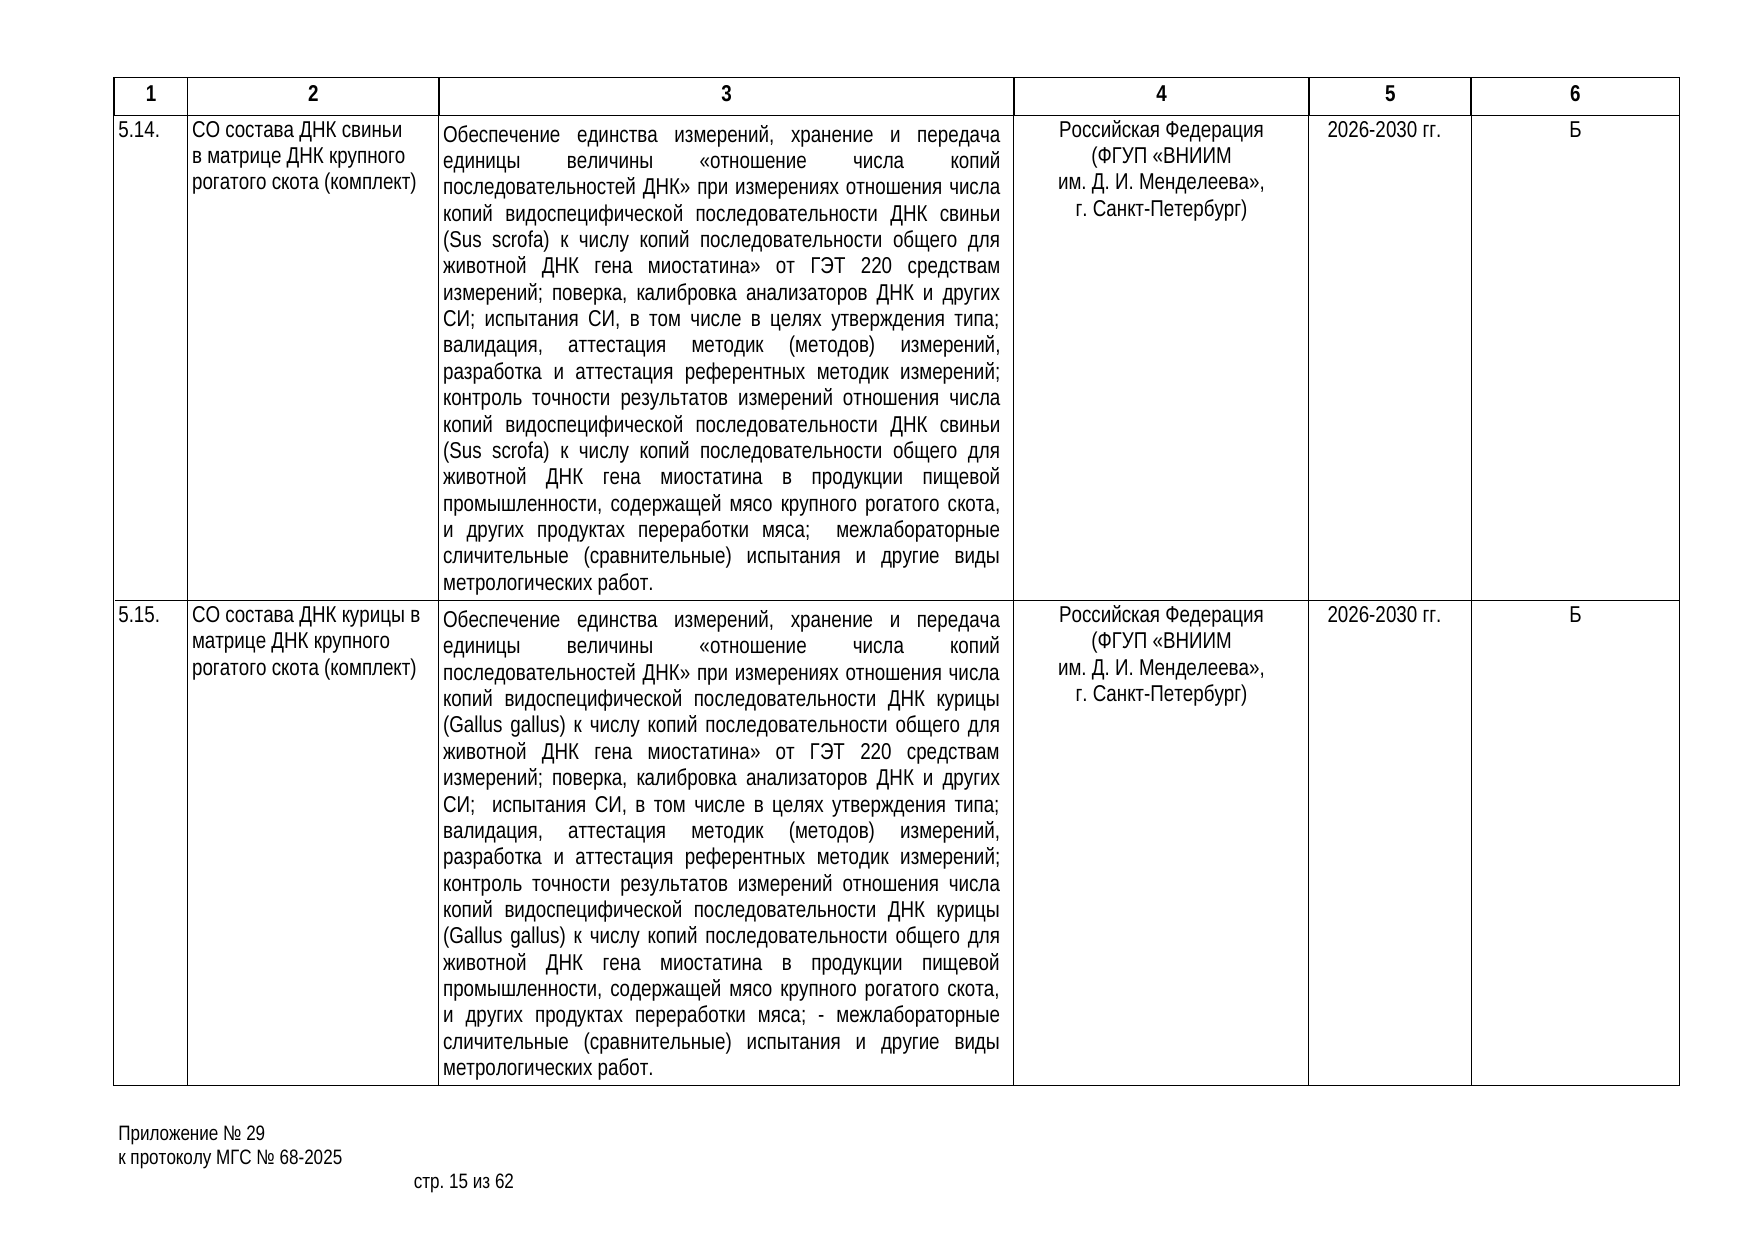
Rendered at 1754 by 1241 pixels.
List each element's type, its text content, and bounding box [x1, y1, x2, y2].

table_cell СО состава ДНК курицы в матрице ДНК крупного рогатого скота (комплект) [188, 601, 438, 1085]
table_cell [1014, 116, 1308, 600]
table_cell 2026-2030 гг. [1309, 601, 1471, 1085]
table_cell [114, 600, 187, 1085]
table_cell Обеспечение единства измерений, хранение и передача единицы величины «отношение числа копий последовательностей ДНК» при измерениях отношения числа копий видоспецифической последовательности ДНК свиньи (Sus scrofa) к числу копий последовательности общего для животной ДНК гена миостатина» от ГЭТ 220 средствам измерений; поверка, калибровка анализаторов ДНК и других СИ; испытания СИ, в том числе в целях утверждения типа; валидация, аттестация методик (методов) измерений, разработка и аттестация референтных методик измерений; контроль точности результатов измерений отношения числа копий видоспецифической последовательности ДНК свиньи (Sus scrofa) к числу копий последовательности общего для животной ДНК гена миостатина в продукции пищевой промышленности, содержащей мясо крупного рогатого скота, и других продуктах переработки мяса; межлабораторные сличительные (сравнительные) испытания и другие виды метрологических работ. [439, 116, 1013, 600]
table_cell [114, 116, 187, 600]
table_cell Обеспечение единства измерений, хранение и передача единицы величины «отношение числа копий последовательностей ДНК» при измерениях отношения числа копий видоспецифической последовательности ДНК курицы (Gallus gallus) к числу копий последовательности общего для животной ДНК гена миостатина» от ГЭТ 220 средствам измерений; поверка, калибровка анализаторов ДНК и других СИ; испытания СИ, в том числе в целях утверждения типа; валидация, аттестация методик (методов) измерений, разработка и аттестация референтных методик измерений; контроль точности результатов измерений отношения числа копий видоспецифической последовательности ДНК курицы (Gallus gallus) к числу копий последовательности общего для животной ДНК гена миостатина в продукции пищевой промышленности, содержащей мясо крупного рогатого скота, и других продуктах переработки мяса; - межлабораторные сличительные (сравнительные) испытания и другие виды метрологических работ. [439, 601, 1013, 1085]
table_cell СО состава ДНК свиньи в матрице ДНК крупного рогатого скота (комплект) [188, 116, 438, 600]
table_header 2 [188, 78, 438, 114]
table_header 3 [440, 78, 1013, 114]
table_cell Б [1472, 601, 1679, 1085]
table_header 4 [1015, 78, 1308, 114]
table_cell 2026-2030 гг. [1309, 116, 1471, 600]
table_header 5 [1310, 78, 1470, 114]
table_header 6 [1472, 78, 1679, 114]
table_cell Б [1472, 116, 1679, 600]
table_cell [1014, 601, 1308, 1085]
table_header 1 [115, 78, 187, 114]
